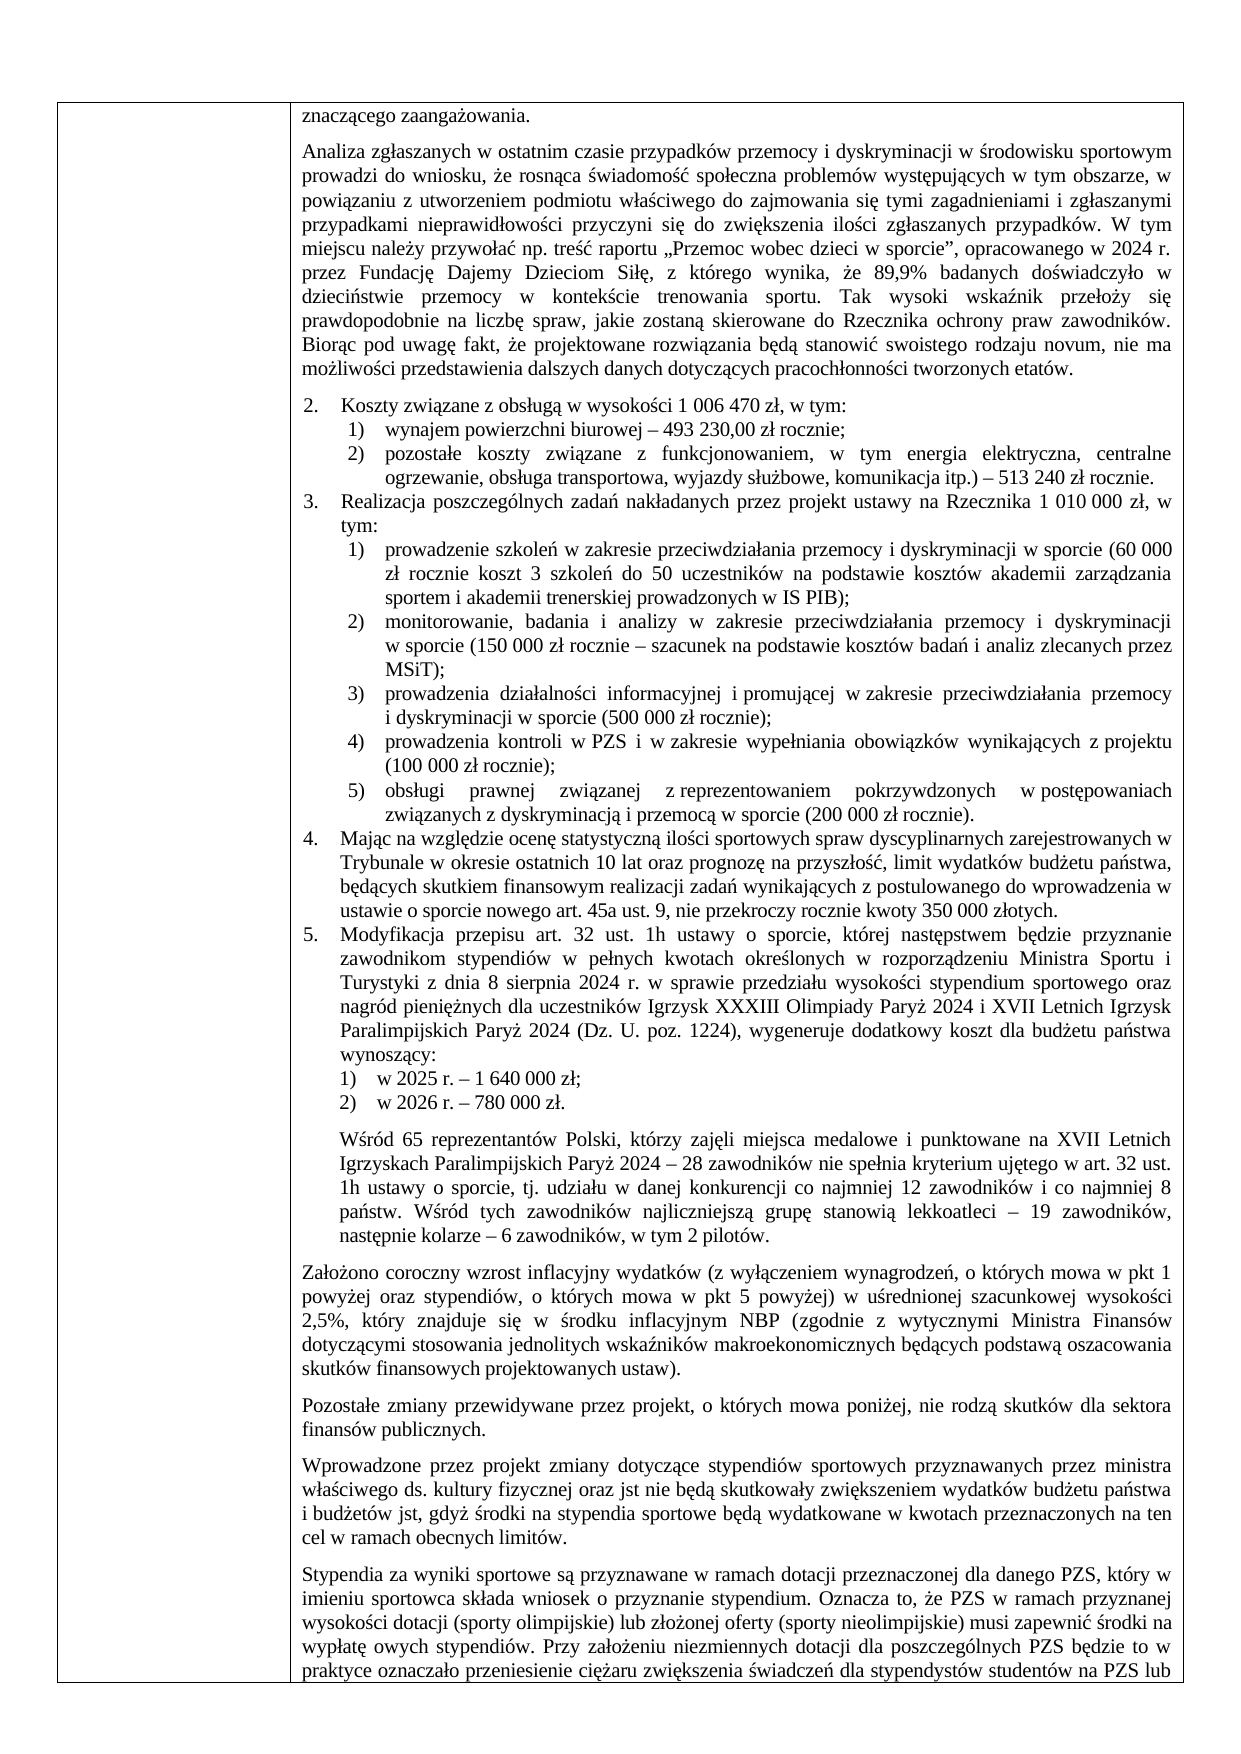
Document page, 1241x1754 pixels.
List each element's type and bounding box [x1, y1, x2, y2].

table_cell [58, 103, 290, 1682]
table_cell [291, 103, 1183, 1682]
